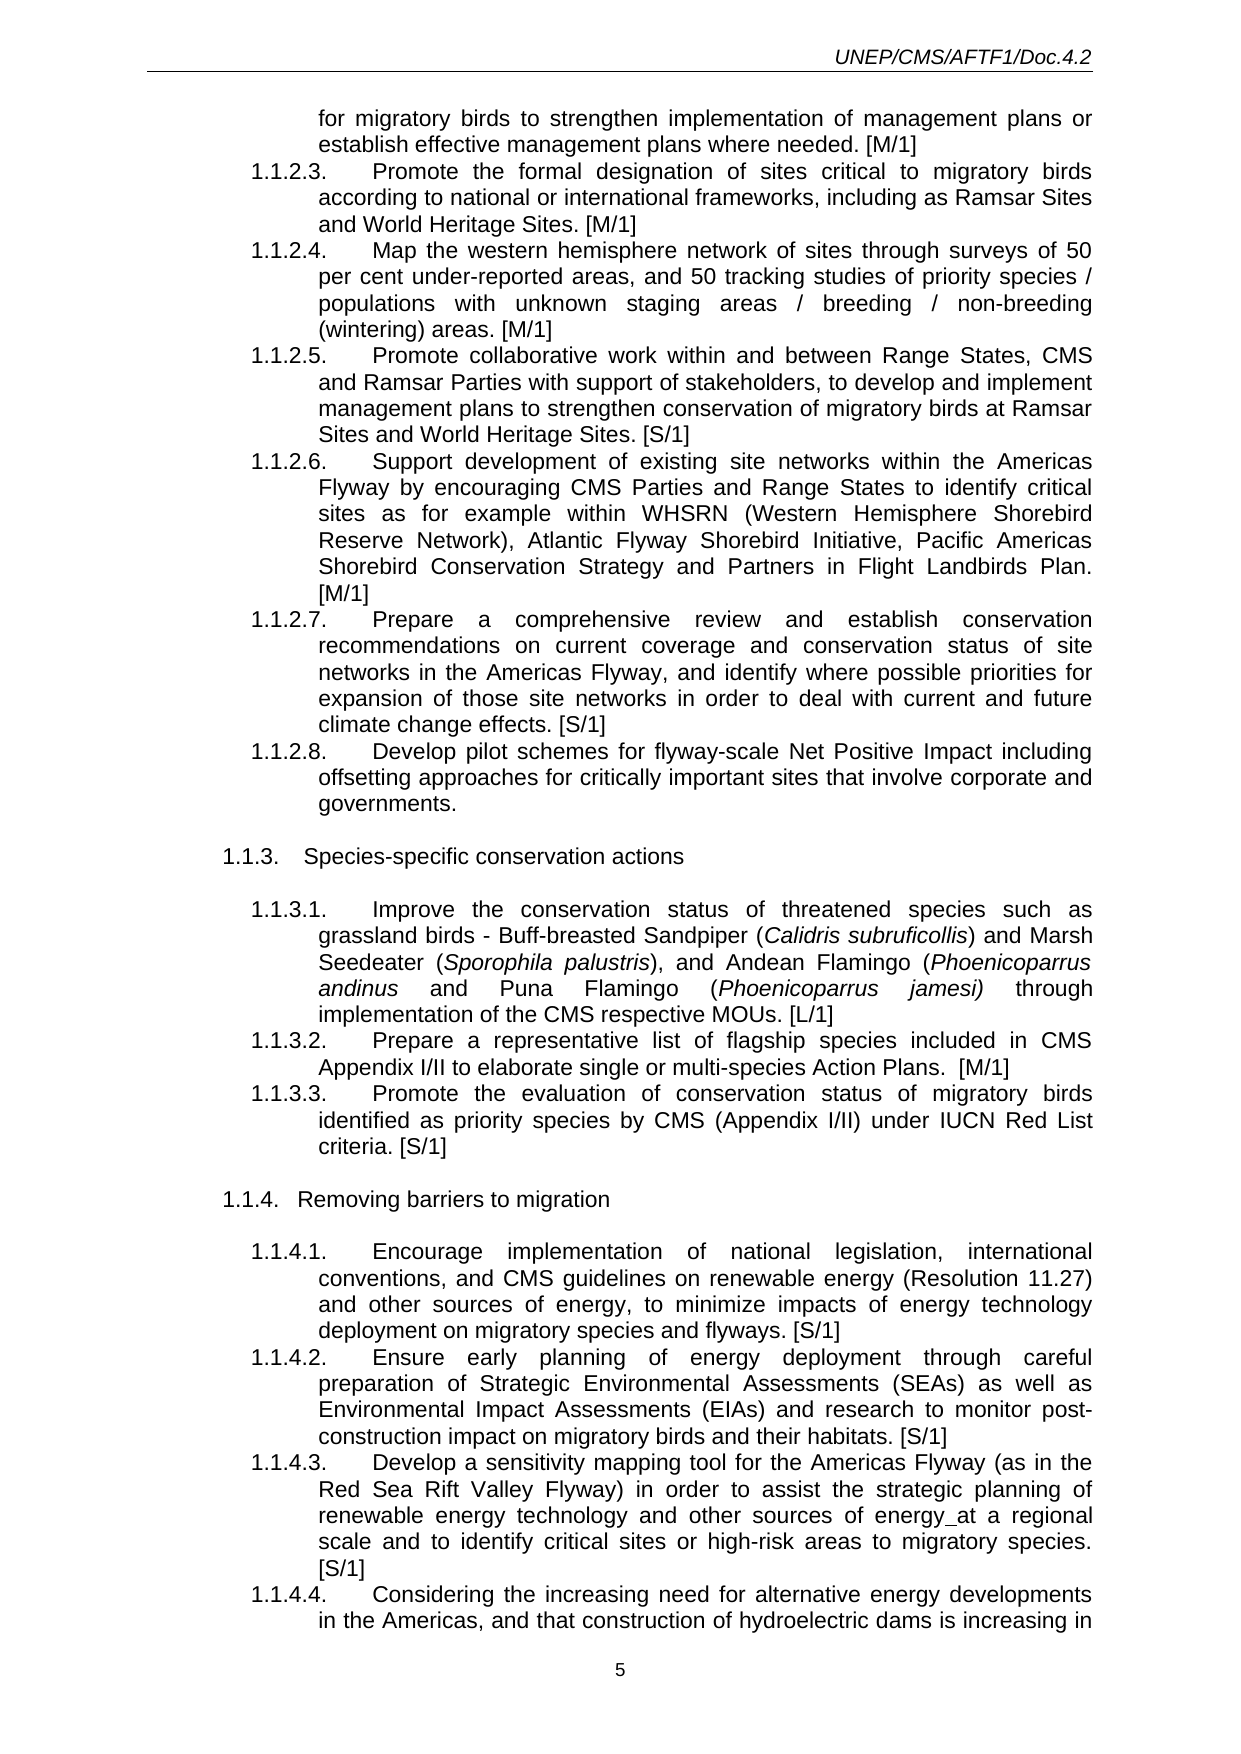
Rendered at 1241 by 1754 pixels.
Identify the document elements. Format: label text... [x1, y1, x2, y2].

list Develop pilot schemes for flyway-scale Net Positive Impact including offsetting approaches for critically important sites that involve corporate and governments. [251, 738, 1093, 817]
list Develop a sensitivity mapping tool for the Americas Flyway (as in the Red Sea Rift Valley Flyway) in order to assist the strategic planning of renewable energy technology and other sources of energy at a regional scale and to identify critical sites or high-risk areas to migratory species. [S/1] [251, 1449, 1093, 1581]
list Prepare a comprehensive review and establish conservation recommendations on current coverage and conservation status of site networks in the Americas Flyway, and identify where possible priorities for expansion of those site networks in order to deal with current and future climate change effects. [S/1] [251, 606, 1093, 738]
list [251, 1581, 1093, 1634]
list Support development of existing site networks within the Americas Flyway by encouraging CMS Parties and Range States to identify critical sites as for example within WHSRN (Western Hemisphere Shorebird Reserve Network), Atlantic Flyway Shorebird Initiative, Pacific Americas Shorebird Conservation Strategy and Partners in Flight Landbirds Plan. [M/1] [251, 448, 1093, 606]
list Prepare a representative list of flagship species included in CMS Appendix I/II to elaborate single or multi-species Action Plans. [M/1] [251, 1027, 1093, 1080]
list Encourage implementation of national legislation, international conventions, and CMS guidelines on renewable energy (Resolution 11.27) and other sources of energy, to minimize impacts of energy technology deployment on migratory species and flyways. [S/1] [251, 1238, 1093, 1344]
list Promote the formal designation of sites critical to migratory birds according to national or international frameworks, including as Ramsar Sites and World Heritage Sites. [M/1] [251, 158, 1093, 237]
list Promote the evaluation of conservation status of migratory birds identified as priority species by CMS (Appendix I/II) under IUCN Red List criteria. [S/1] [251, 1080, 1093, 1159]
list Improve the conservation status of threatened species such as grassland birds - Buff-breasted Sandpiper (Calidris subruficollis) and Marsh Seedeater (Sporophila palustris), and Andean Flamingo (Phoenicoparrus andinus and Puna Flamingo (Phoenicoparrus jamesi) through implementation of the CMS respective MOUs. [L/1] [251, 896, 1093, 1027]
list Promote collaborative work within and between Range States, CMS and Ramsar Parties with support of stakeholders, to develop and implement management plans to strengthen conservation of migratory birds at Ramsar Sites and World Heritage Sites. [S/1] [251, 342, 1093, 448]
list Removing barriers to migration [222, 1186, 1093, 1212]
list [251, 105, 1093, 158]
list Map the western hemisphere network of sites through surveys of 50 per cent under-reported areas, and 50 tracking studies of priority species / populations with unknown staging areas / breeding / non-breeding (wintering) areas. [M/1] [251, 237, 1093, 342]
list Species-specific conservation actions [222, 843, 1093, 869]
list Ensure early planning of energy deployment through careful preparation of Strategic Environmental Assessments (SEAs) as well as Environmental Impact Assessments (EIAs) and research to monitor post-construction impact on migratory birds and their habitats. [S/1] [251, 1344, 1093, 1449]
